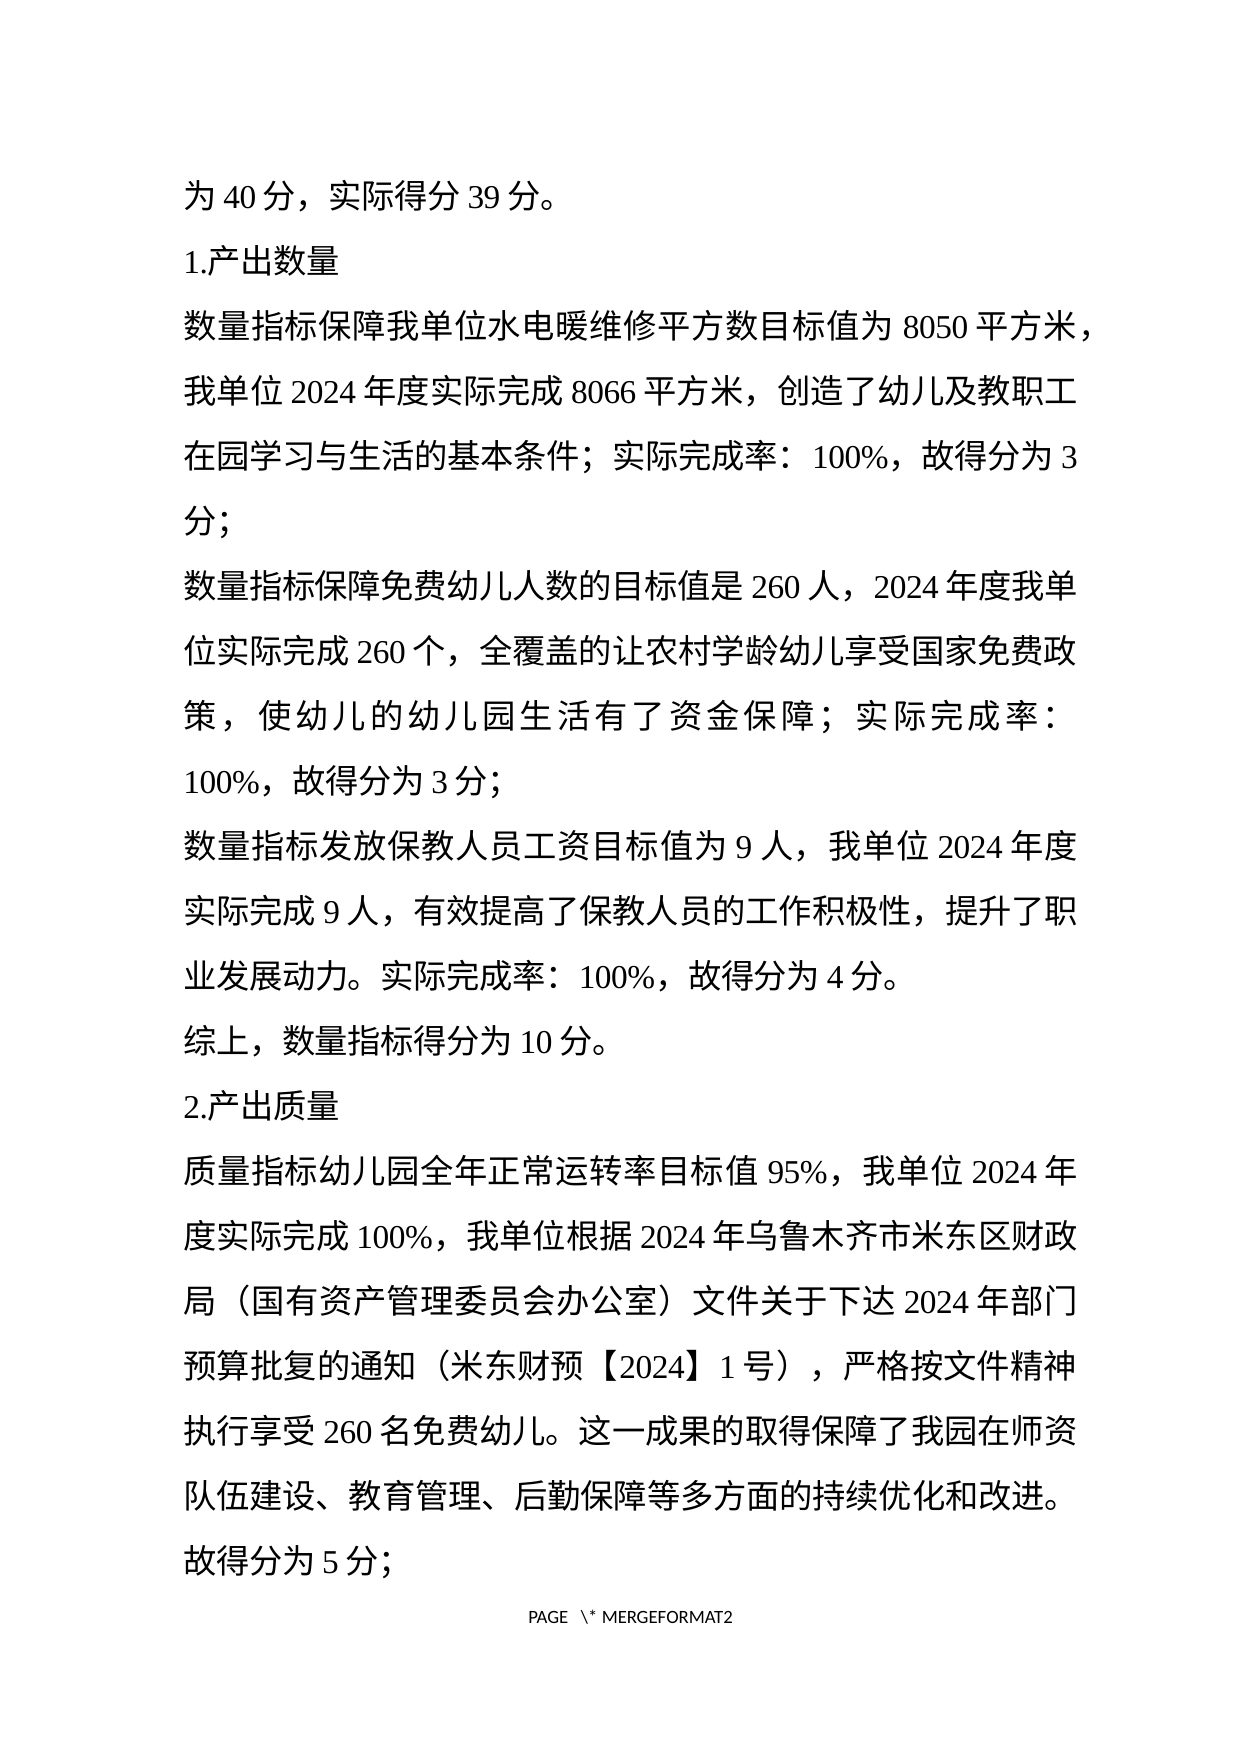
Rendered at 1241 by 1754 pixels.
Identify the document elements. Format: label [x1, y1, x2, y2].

text [183, 162, 1078, 1592]
